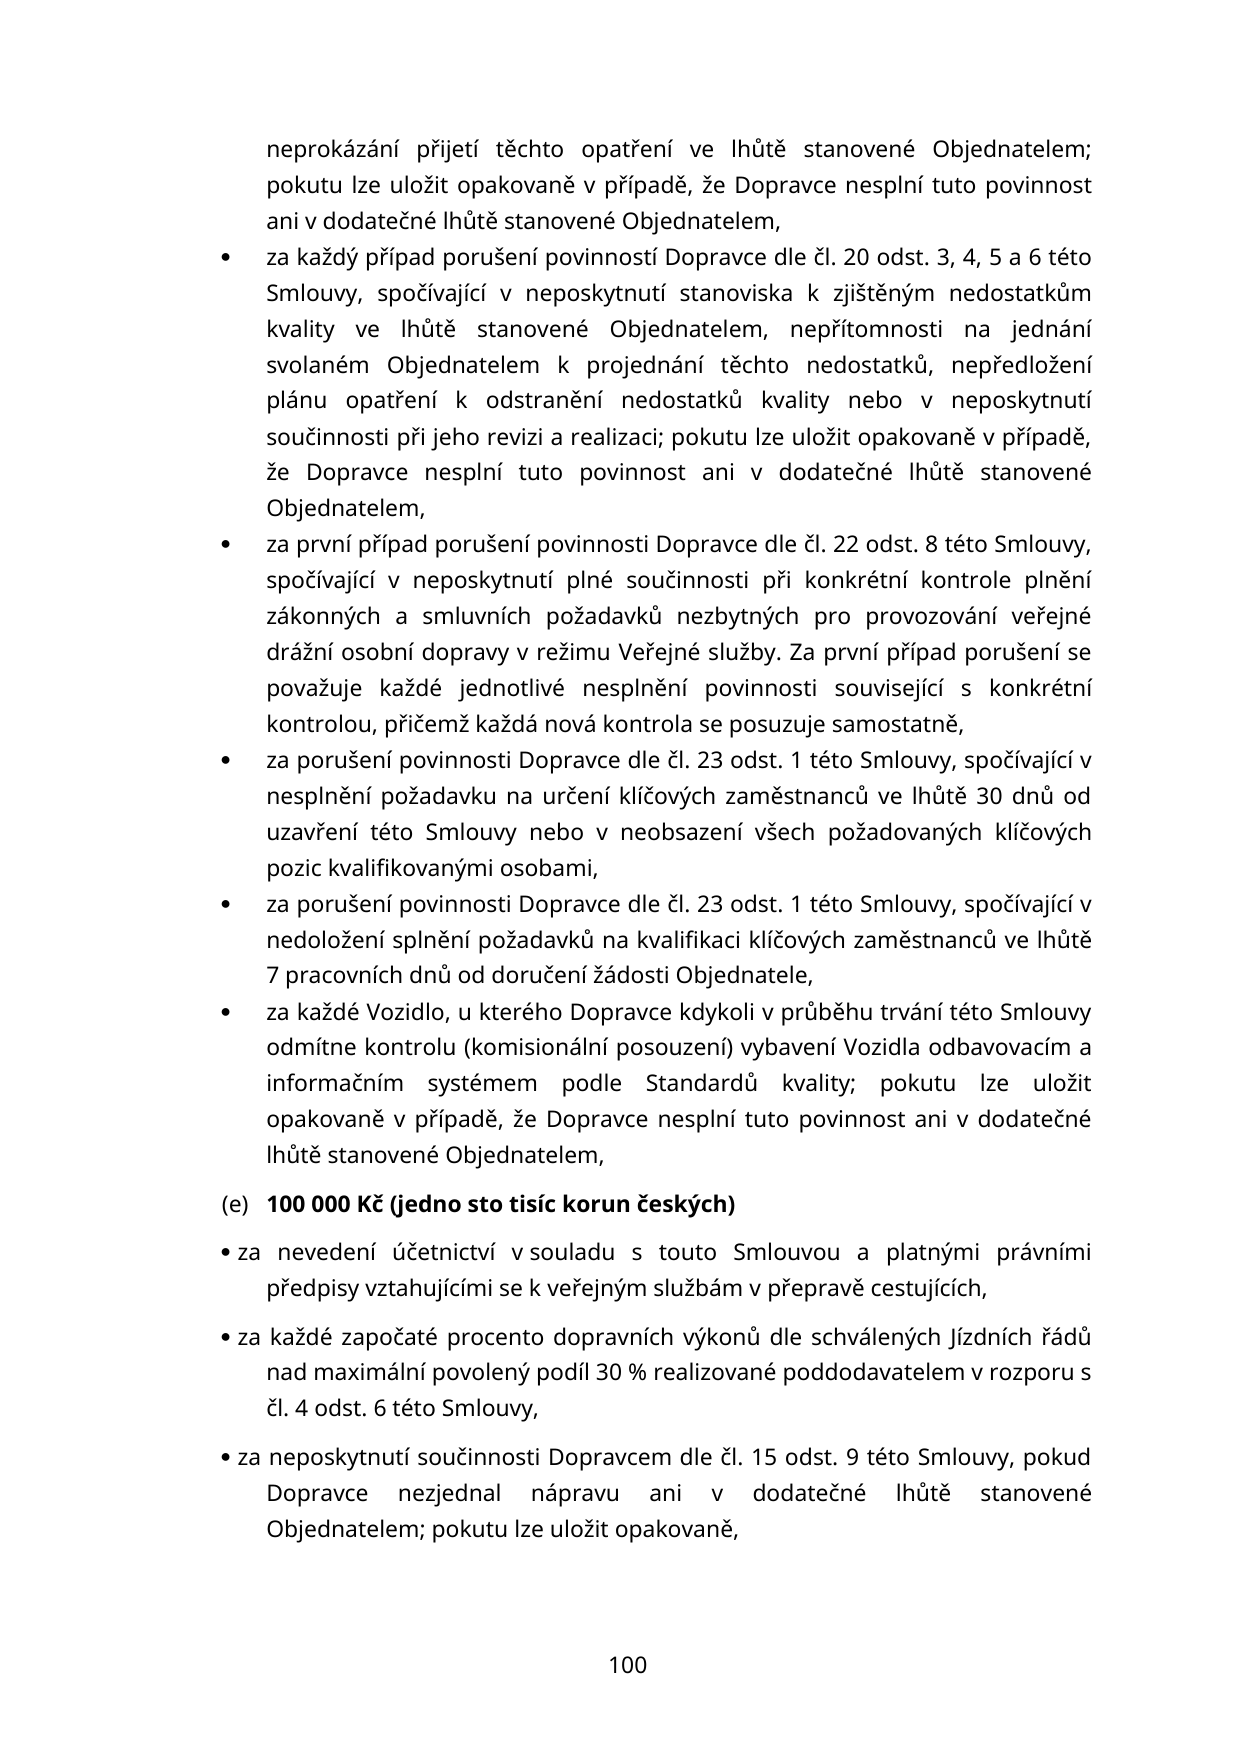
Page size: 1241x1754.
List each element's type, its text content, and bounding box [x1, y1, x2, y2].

list za každé započaté procento dopravních výkonů dle schválených Jízdních řádů nad maximální povolený podíl 30 % realizované poddodavatelem v rozporu s čl. 4 odst. 6 této Smlouvy, [222, 1320, 1093, 1423]
list za neposkytnutí součinnosti Dopravcem dle čl. 15 odst. 9 této Smlouvy, pokud Dopravce nezjednal nápravu ani v dodatečné lhůtě stanovené Objednatelem; pokutu lze uložit opakovaně, [222, 1441, 1093, 1544]
list za každý případ porušení povinností Dopravce dle čl. 20 odst. 3, 4, 5 a 6 této Smlouvy, spočívající v neposkytnutí stanoviska k zjištěným nedostatkům kvality ve lhůtě stanovené Objednatelem, nepřítomnosti na jednání svolaném Objednatelem k projednání těchto nedostatků, nepředložení plánu opatření k odstranění nedostatků kvality nebo v neposkytnutí součinnosti při jeho revizi a realizaci; pokutu lze uložit opakovaně v případě, že Dopravce nesplní tuto povinnost ani v dodatečné lhůtě stanovené Objednatelem, [222, 241, 1093, 523]
list za porušení povinnosti Dopravce dle čl. 23 odst. 1 této Smlouvy, spočívající v nesplnění požadavku na určení klíčových zaměstnanců ve lhůtě 30 dnů od uzavření této Smlouvy nebo v neobsazení všech požadovaných klíčových pozic kvalifikovanými osobami, [222, 744, 1093, 883]
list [222, 133, 1093, 236]
list za první případ porušení povinnosti Dopravce dle čl. 22 odst. 8 této Smlouvy, spočívající v neposkytnutí plné součinnosti při konkrétní kontrole plnění zákonných a smluvních požadavků nezbytných pro provozování veřejné drážní osobní dopravy v režimu Veřejné služby. Za první případ porušení se považuje každé jednotlivé nesplnění povinnosti související s konkrétní kontrolou, přičemž každá nová kontrola se posuzuje samostatně, [222, 528, 1093, 739]
list za každé Vozidlo, u kterého Dopravce kdykoli v průběhu trvání této Smlouvy odmítne kontrolu (komisionální posouzení) vybavení Vozidla odbavovacím a informačním systémem podle Standardů kvality; pokutu lze uložit opakovaně v případě, že Dopravce nesplní tuto povinnost ani v dodatečné lhůtě stanovené Objednatelem, [222, 995, 1093, 1170]
list za porušení povinnosti Dopravce dle čl. 23 odst. 1 této Smlouvy, spočívající v nedoložení splnění požadavků na kvalifikaci klíčových zaměstnanců ve lhůtě 7 pracovních dnů od doručení žádosti Objednatele, [222, 888, 1093, 991]
list za nevedení účetnictví v souladu s touto Smlouvou a platnými právními předpisy vztahujícími se k veřejným službám v přepravě cestujících, [222, 1236, 1093, 1303]
list 100 000 Kč (jedno sto tisíc korun českých) [222, 1188, 1093, 1219]
